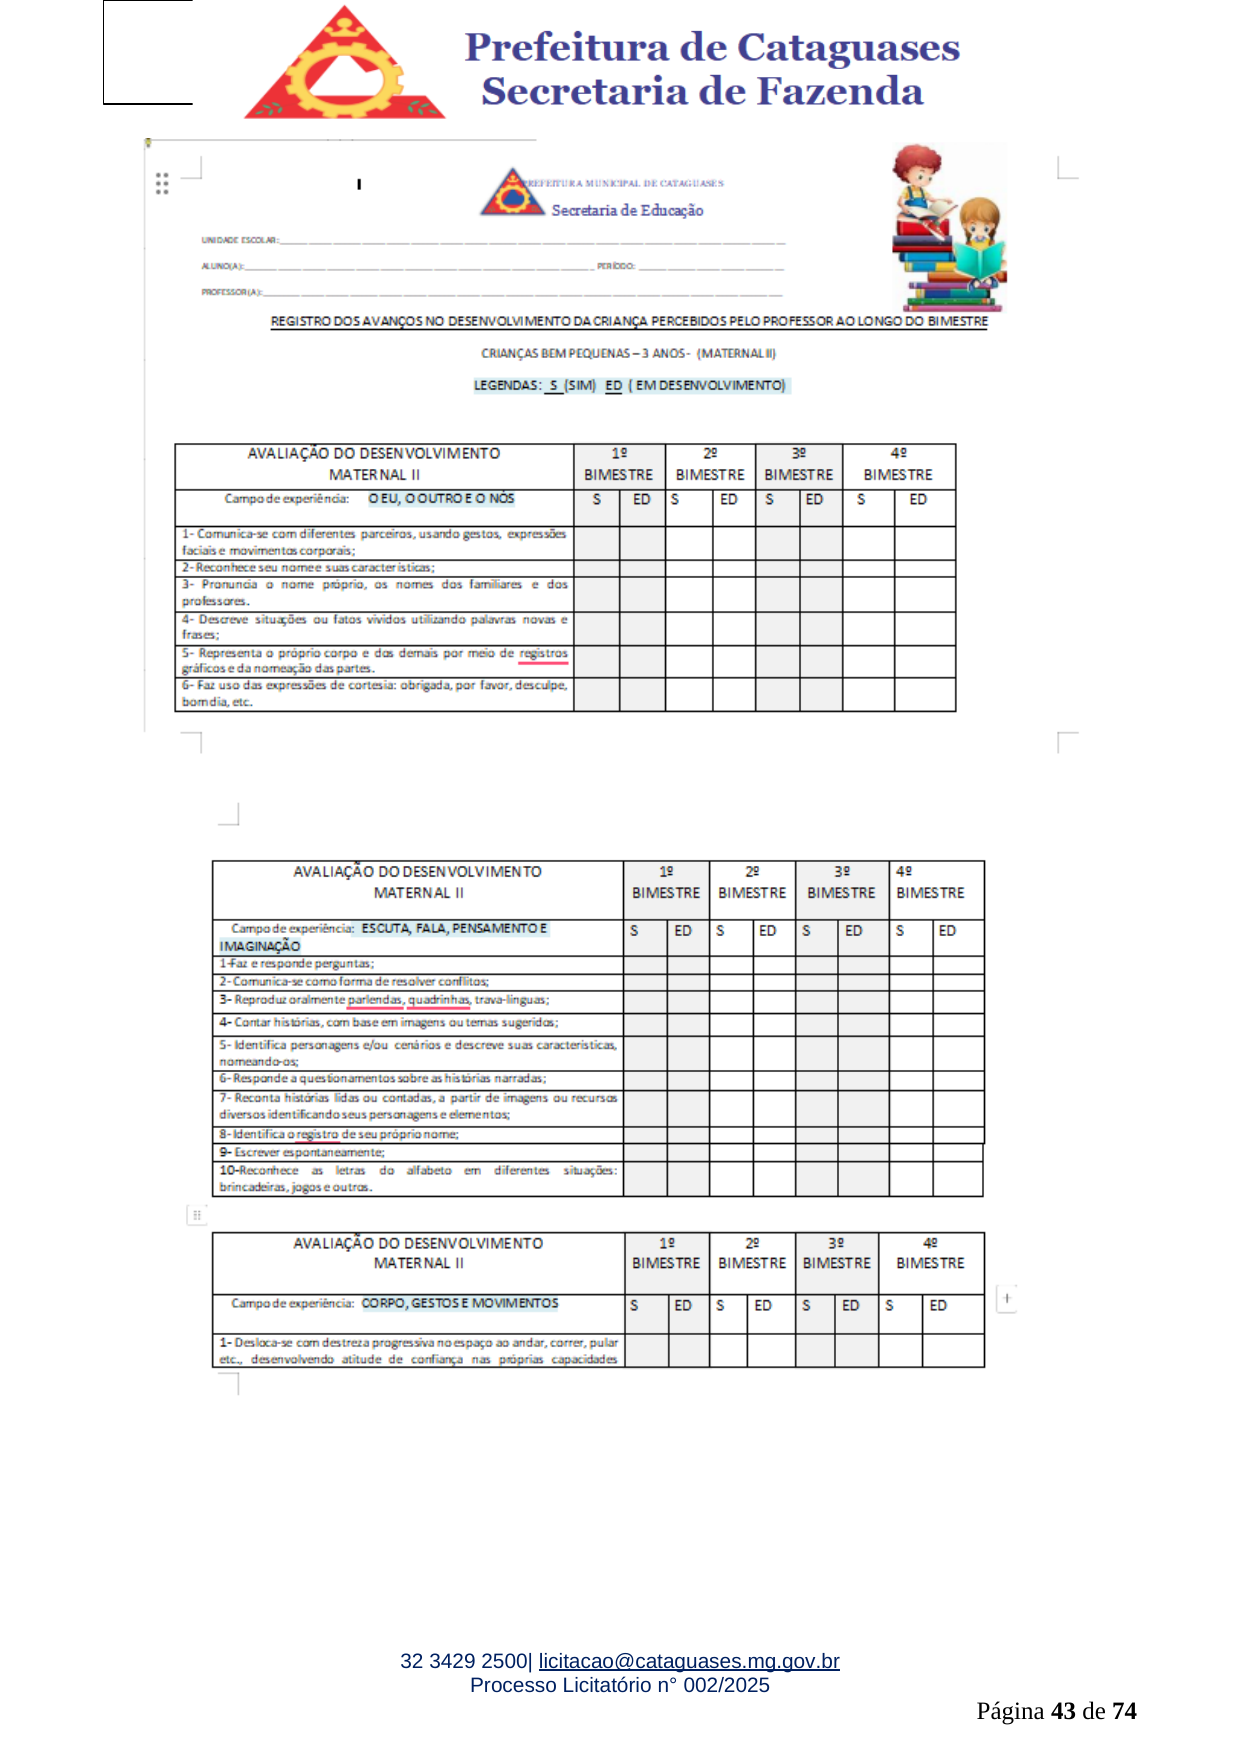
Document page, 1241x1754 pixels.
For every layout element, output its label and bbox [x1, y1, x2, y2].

picture [138, 0, 1102, 772]
picture [185, 800, 1055, 1409]
